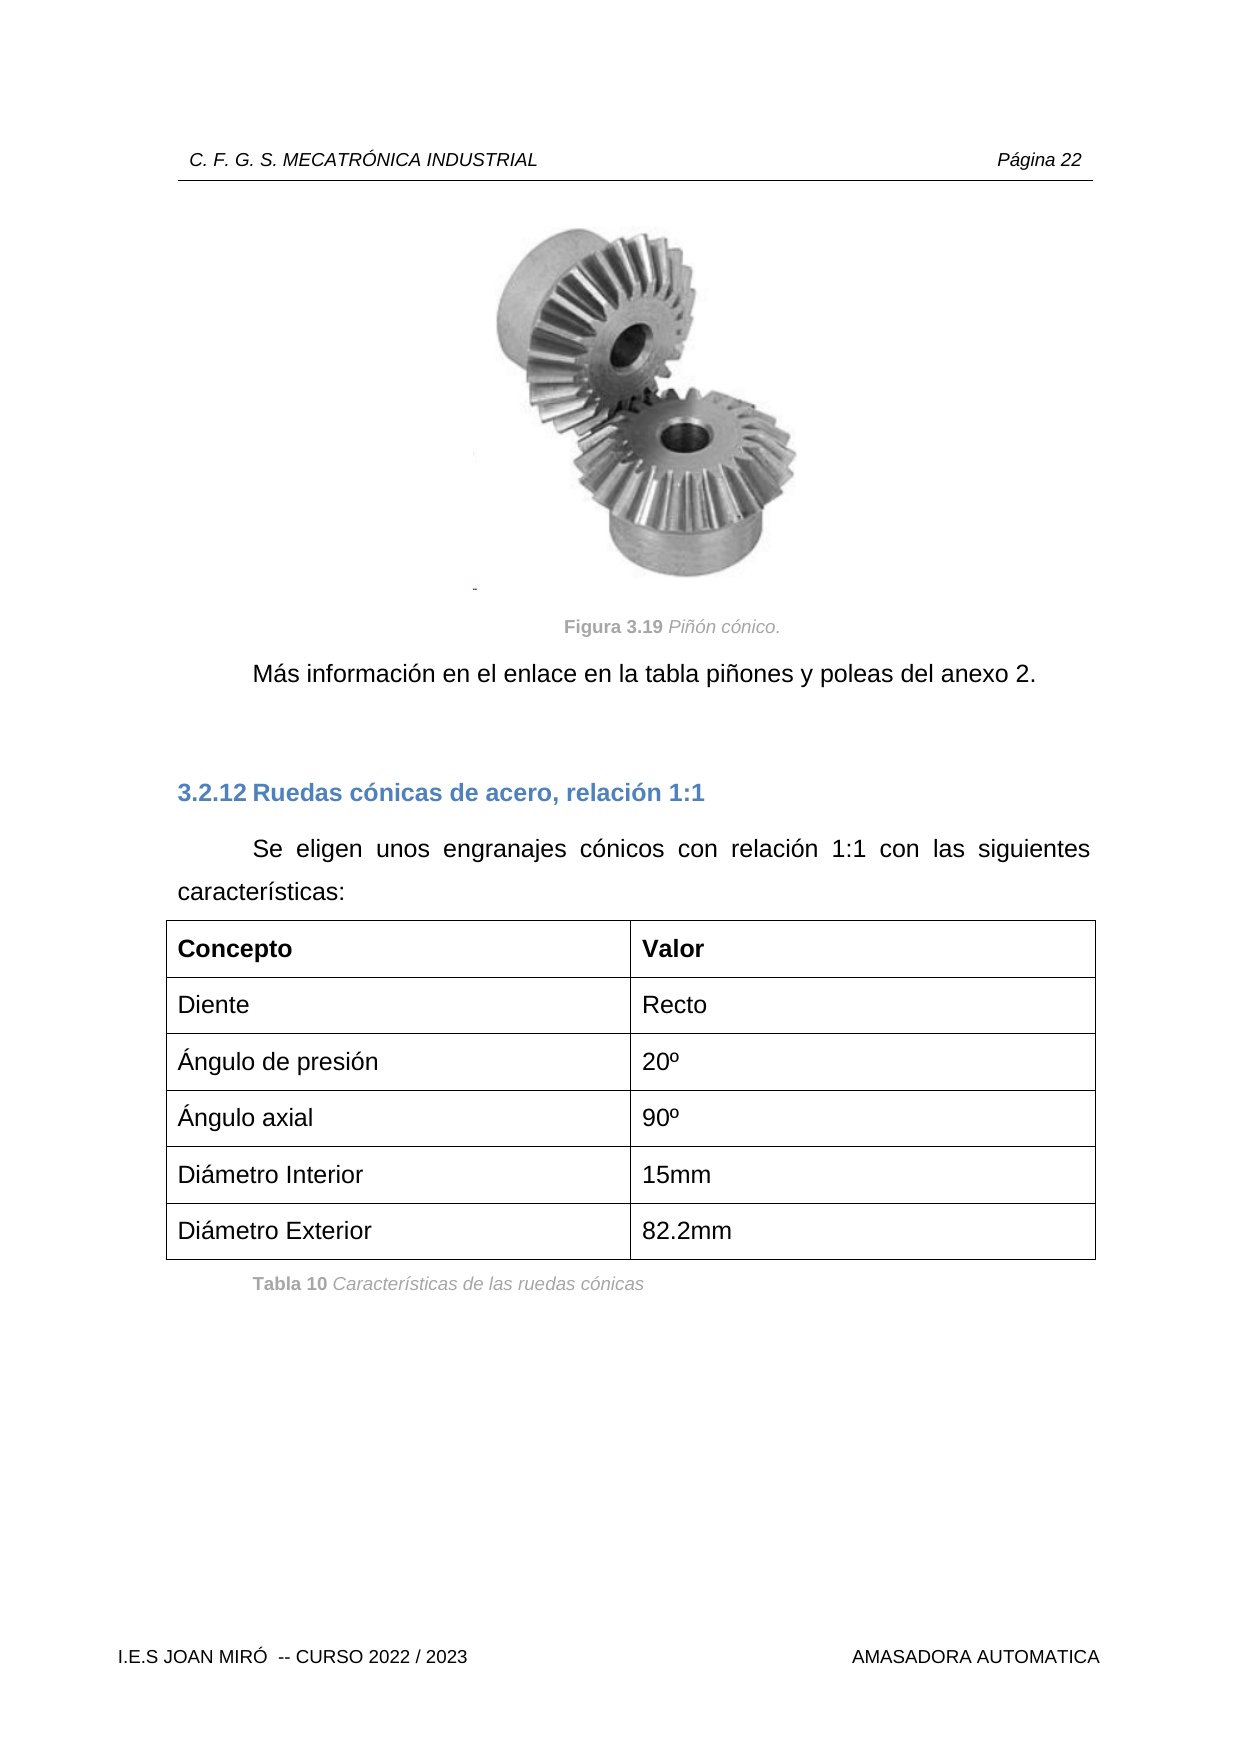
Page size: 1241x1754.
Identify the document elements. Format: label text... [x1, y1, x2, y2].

table_cell Diámetro Exterior [167, 1204, 630, 1259]
table_cell 20º [631, 1034, 1095, 1090]
table_cell 15mm [631, 1147, 1095, 1203]
table_header Concepto [167, 921, 630, 977]
text Se eligen unos engranajes cónicos con relación 1:1 con las siguientes características: [177, 834, 1092, 906]
table_cell 82.2mm [631, 1204, 1095, 1259]
table_header Valor [631, 921, 1095, 977]
table_cell Diente [167, 978, 630, 1033]
text Más información en el enlace en la tabla piñones y poleas del anexo 2. [177, 658, 1092, 687]
table_cell Ángulo axial [167, 1091, 630, 1146]
table_cell 90º [631, 1091, 1095, 1146]
table_cell Diámetro Interior [167, 1147, 630, 1203]
picture [473, 226, 797, 590]
table_cell Ángulo de presión [167, 1034, 630, 1090]
table_cell Recto [631, 978, 1095, 1033]
subtitle Ruedas cónicas de acero, relación 1:1 [177, 778, 1092, 807]
